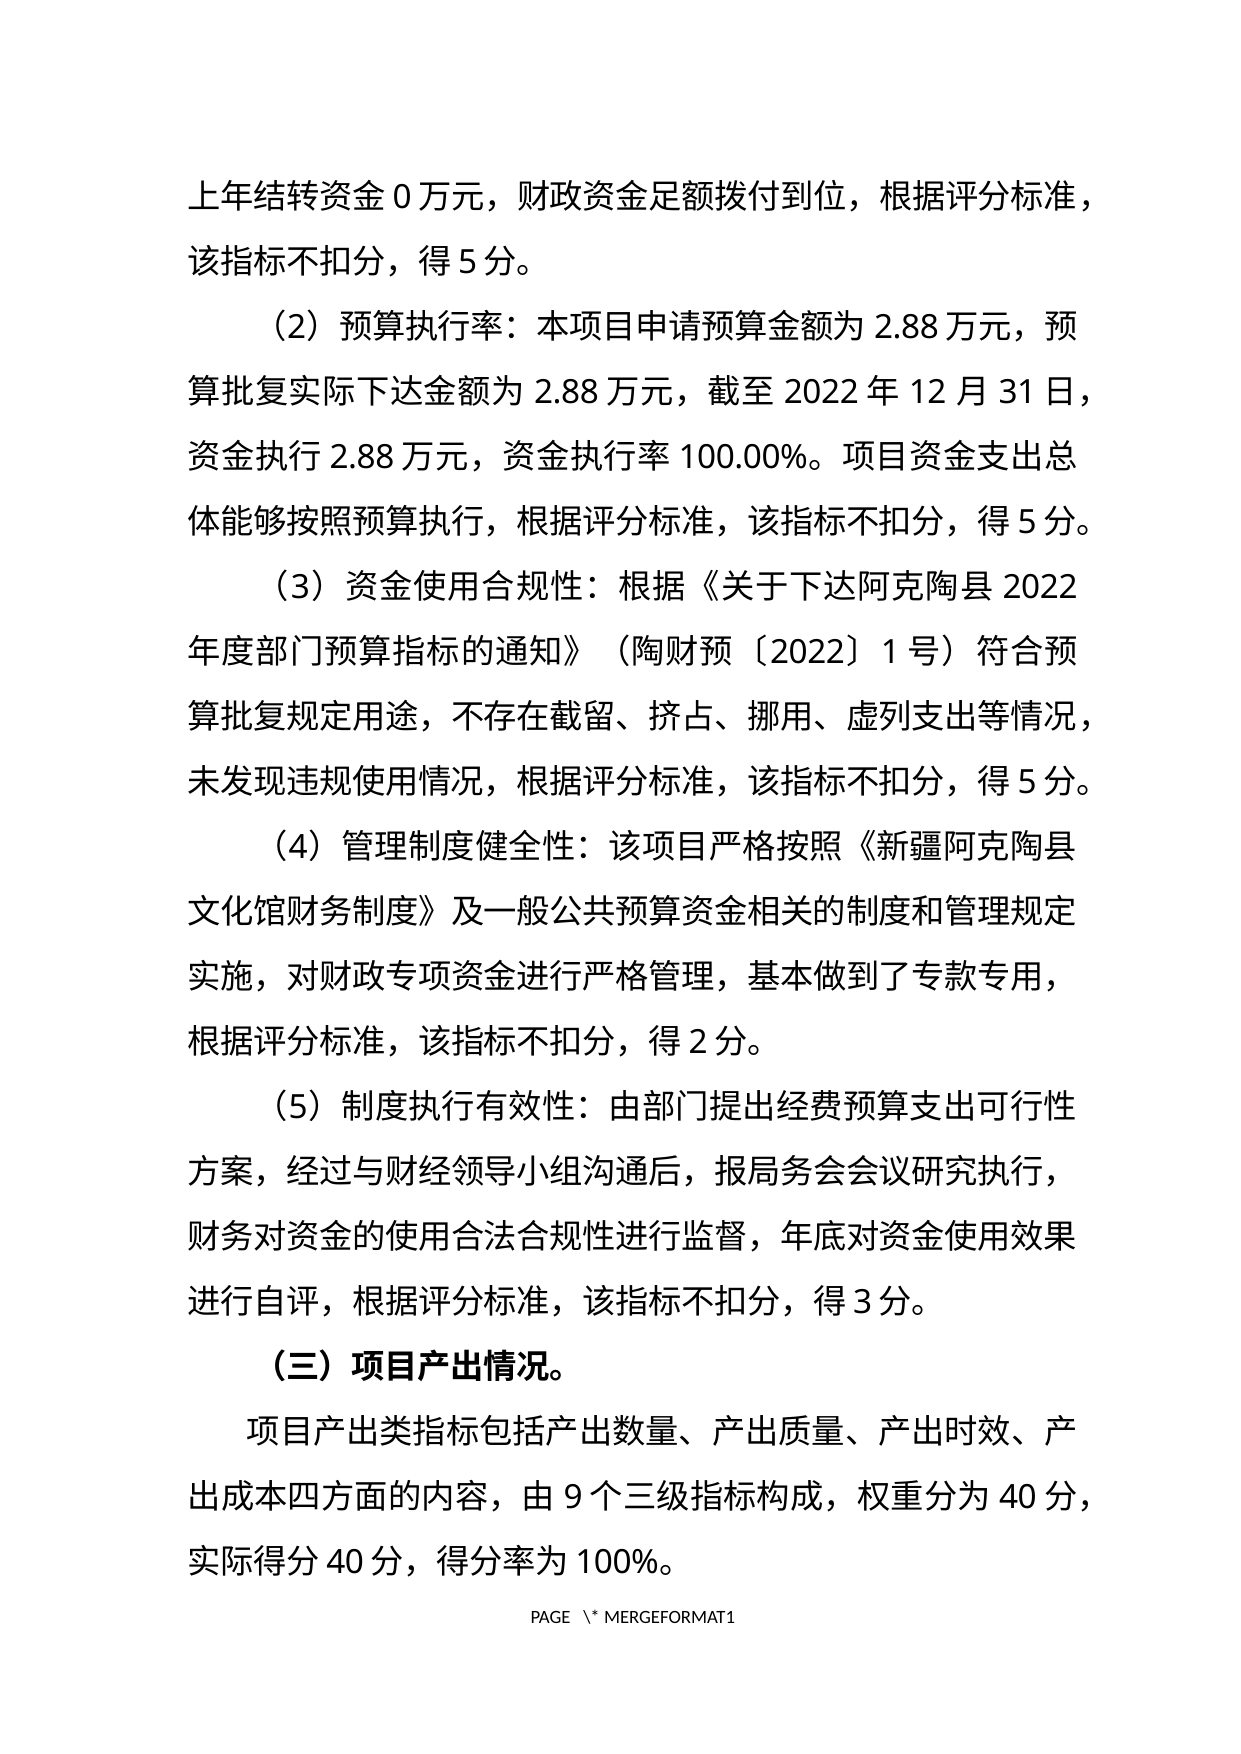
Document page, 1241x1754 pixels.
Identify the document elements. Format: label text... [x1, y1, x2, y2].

text （三）项目产出情况。 [187, 1332, 1078, 1397]
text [187, 162, 1078, 1332]
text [187, 1397, 1078, 1592]
